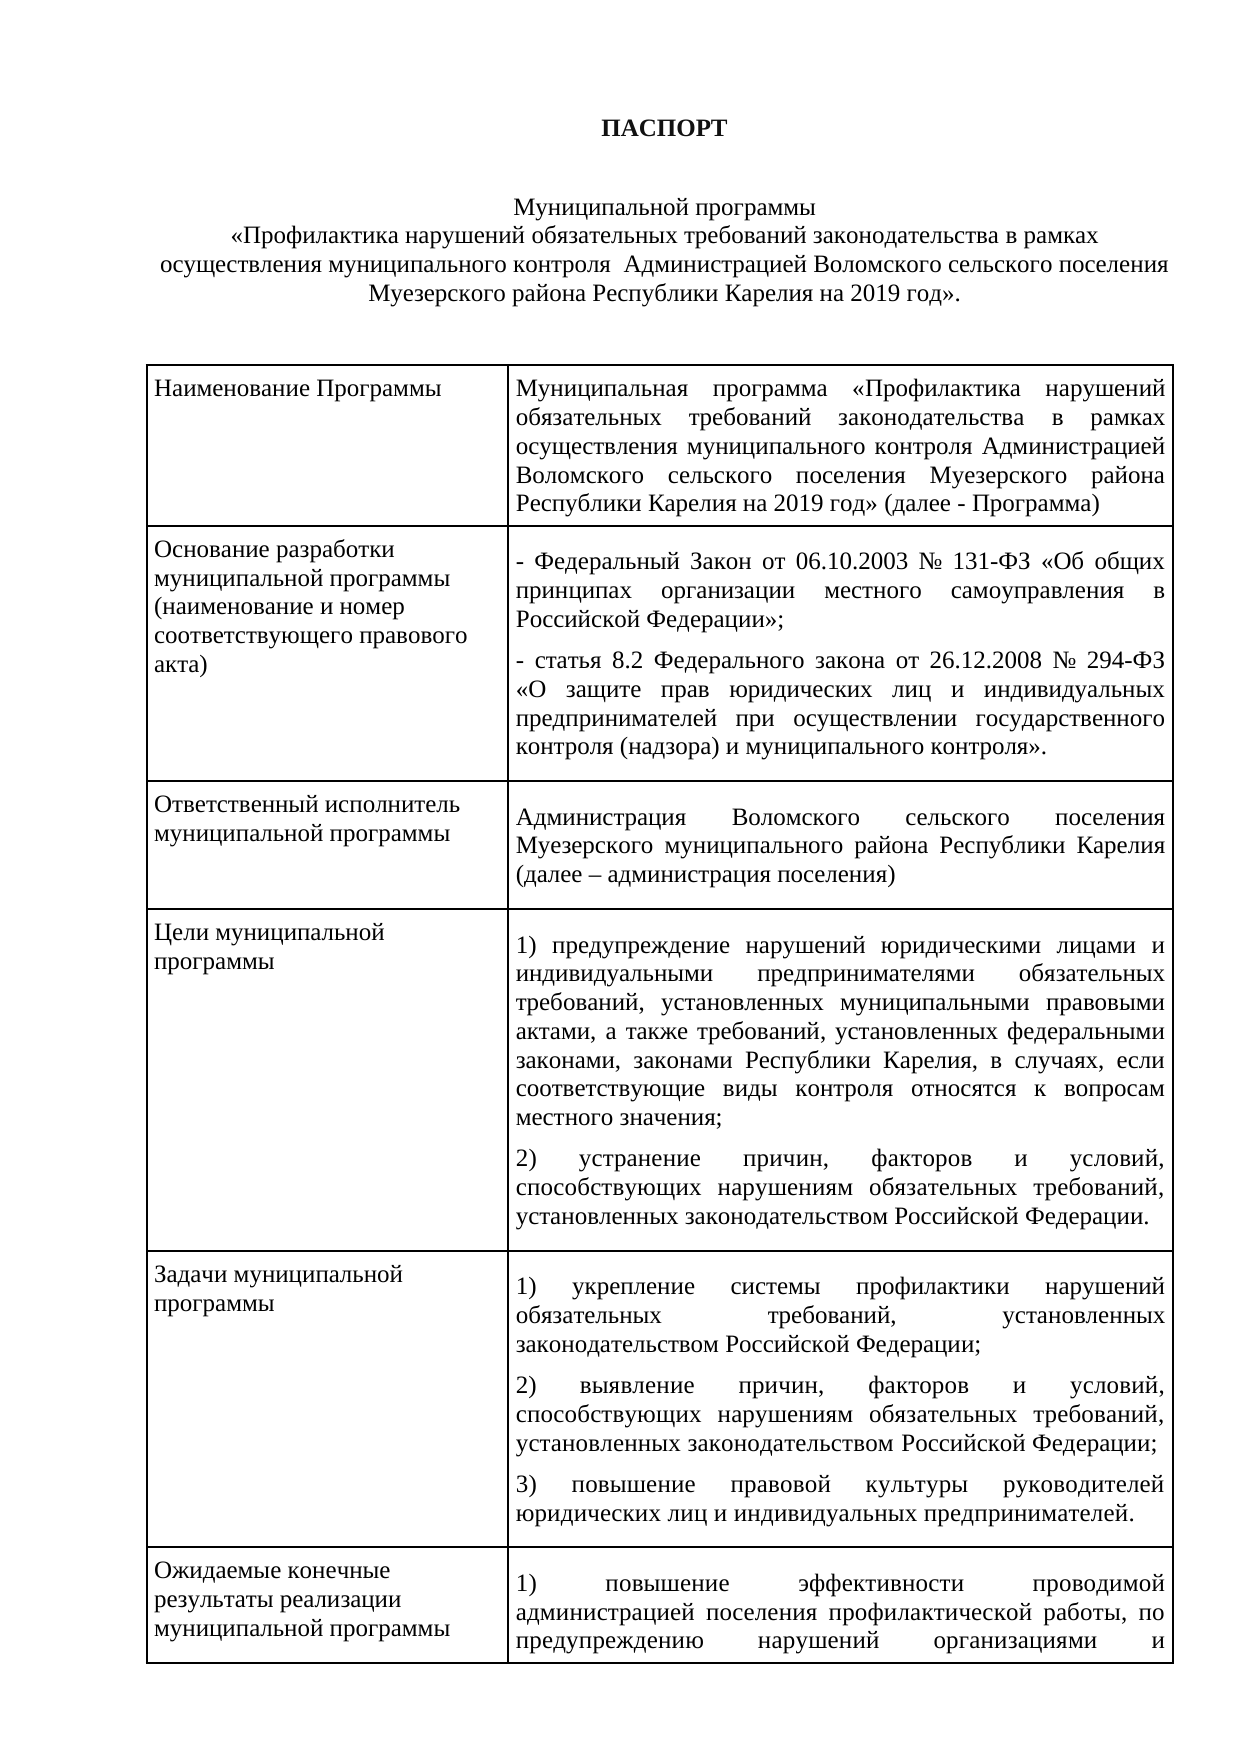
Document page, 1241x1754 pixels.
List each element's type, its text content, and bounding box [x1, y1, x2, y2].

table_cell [509, 1548, 1172, 1662]
table_cell - Федеральный Закон от 06.10.2003 № 131-ФЗ «Об общих принципах организации местного самоуправления в Российской Федерации»; - статья 8.2 Федерального закона от 26.12.2008 № 294-ФЗ «О защите прав юридических лиц и индивидуальных предпринимателей при осуществлении государственного контроля (надзора) и муниципального контроля». [509, 527, 1172, 780]
table_cell Цели муниципальной программы [148, 910, 507, 1249]
text Муниципальной программы [148, 192, 1181, 220]
table_cell Ответственный исполнитель муниципальной программы [148, 782, 507, 908]
text ПАСПОРТ [148, 113, 1181, 142]
table_cell Основание разработки муниципальной программы (наименование и номер соответствующего правового акта) [148, 527, 507, 780]
table_cell 1) укрепление системы профилактики нарушений обязательных требований, установленных законодательством Российской Федерации; 2) выявление причин, факторов и условий, способствующих нарушениям обязательных требований, установленных законодательством Российской Федерации; 3) повышение правовой культуры руководителей юридических лиц и индивидуальных предпринимателей. [509, 1252, 1172, 1546]
table_cell 1) предупреждение нарушений юридическими лицами и индивидуальными предпринимателями обязательных требований, установленных муниципальными правовыми актами, а также требований, установленных федеральными законами, законами Республики Карелия, в случаях, если соответствующие виды контроля относятся к вопросам местного значения; 2) устранение причин, факторов и условий, способствующих нарушениям обязательных требований, установленных законодательством Российской Федерации. [509, 910, 1172, 1249]
table_header Муниципальная программа «Профилактика нарушений обязательных требований законодательства в рамках осуществления муниципального контроля Администрацией Воломского сельского поселения Муезерского района Республики Карелия на 2019 год» (далее - Программа) [509, 366, 1172, 524]
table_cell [148, 1548, 507, 1662]
table_cell Администрация Воломского сельского поселения Муезерского муниципального района Республики Карелия (далее – администрация поселения) [509, 782, 1172, 908]
text «Профилактика нарушений обязательных требований законодательства в рамках осуществления муниципального контроля Администрацией Воломского сельского поселения Муезерского района Республики Карелия на 2019 год». [148, 220, 1181, 307]
table_cell Задачи муниципальной программы [148, 1252, 507, 1546]
table_header Наименование Программы [148, 366, 507, 524]
